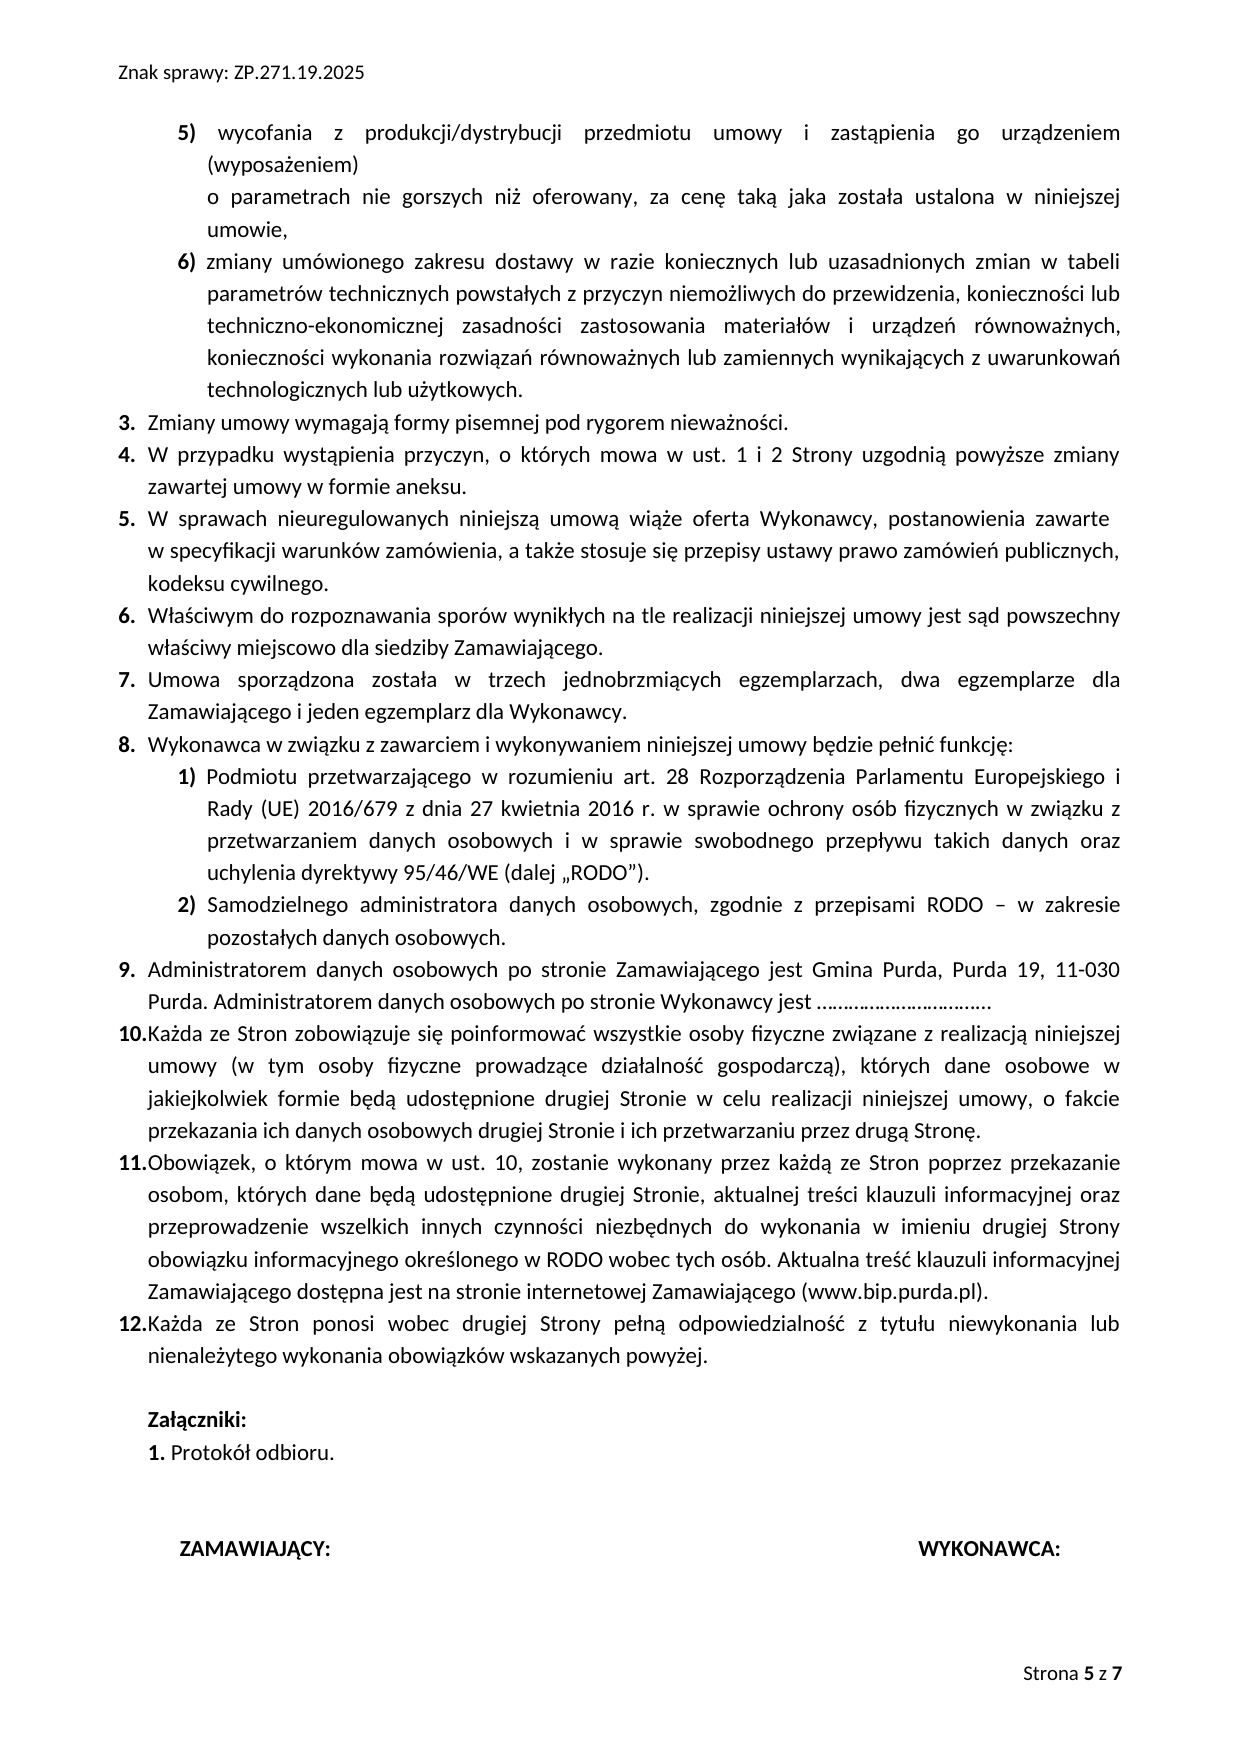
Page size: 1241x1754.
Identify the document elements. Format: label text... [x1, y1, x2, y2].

list Zmiany umowy wymagają formy pisemnej pod rygorem nieważności. [118, 408, 1122, 436]
list Administratorem danych osobowych po stronie Zamawiającego jest Gmina Purda, Purda 19, 11-030 Purda. Administratorem danych osobowych po stronie Wykonawcy jest …………………………... [118, 955, 1122, 1015]
text 6) zmiany umówionego zakresu dostawy w razie koniecznych lub uzasadnionych zmian w tabeli parametrów technicznych powstałych z przyczyn niemożliwych do przewidzenia, konieczności lub techniczno-ekonomicznej zasadności zastosowania materiałów i urządzeń równoważnych, konieczności wykonania rozwiązań równoważnych lub zamiennych wynikających z uwarunkowań technologicznych lub użytkowych. [177, 247, 1122, 404]
text 2) Samodzielnego administratora danych osobowych, zgodnie z przepisami RODO – w zakresie pozostałych danych osobowych. [177, 891, 1122, 951]
list Każda ze Stron zobowiązuje się poinformować wszystkie osoby fizyczne związane z realizacją niniejszej umowy (w tym osoby fizyczne prowadzące działalność gospodarczą), których dane osobowe w jakiejkolwiek formie będą udostępnione drugiej Stronie w celu realizacji niniejszej umowy, o fakcie przekazania ich danych osobowych drugiej Stronie i ich przetwarzaniu przez drugą Stronę. [118, 1019, 1122, 1144]
list W sprawach nieuregulowanych niniejszą umową wiąże oferta Wykonawcy, postanowienia zawarte w specyfikacji warunków zamówienia, a także stosuje się przepisy ustawy prawo zamówień publicznych, kodeksu cywilnego. [118, 504, 1122, 597]
list Każda ze Stron ponosi wobec drugiej Strony pełną odpowiedzialność z tytułu niewykonania lub nienależytego wykonania obowiązków wskazanych powyżej. [118, 1309, 1122, 1369]
list Obowiązek, o którym mowa w ust. 10, zostanie wykonany przez każdą ze Stron poprzez przekazanie osobom, których dane będą udostępnione drugiej Stronie, aktualnej treści klauzuli informacyjnej oraz przeprowadzenie wszelkich innych czynności niezbędnych do wykonania w imieniu drugiej Strony obowiązku informacyjnego określonego w RODO wobec tych osób. Aktualna treść klauzuli informacyjnej Zamawiającego dostępna jest na stronie internetowej Zamawiającego (www.bip.purda.pl). [118, 1148, 1122, 1305]
list W przypadku wystąpienia przyczyn, o których mowa w ust. 1 i 2 Strony uzgodnią powyższe zmiany zawartej umowy w formie aneksu. [118, 440, 1122, 500]
text 1) Podmiotu przetwarzającego w rozumieniu art. 28 Rozporządzenia Parlamentu Europejskiego i Rady (UE) 2016/679 z dnia 27 kwietnia 2016 r. w sprawie ochrony osób fizycznych w związku z przetwarzaniem danych osobowych i w sprawie swobodnego przepływu takich danych oraz uchylenia dyrektywy 95/46/WE (dalej „RODO”). [177, 762, 1122, 886]
text Załączniki: [148, 1406, 1122, 1434]
text ZAMAWIAJĄCY: WYKONAWCA: [118, 1534, 1122, 1562]
list Wykonawca w związku z zawarciem i wykonywaniem niniejszej umowy będzie pełnić funkcję: [118, 730, 1122, 758]
list Właściwym do rozpoznawania sporów wynikłych na tle realizacji niniejszej umowy jest sąd powszechny właściwy miejscowo dla siedziby Zamawiającego. [118, 601, 1122, 661]
text 5) wycofania z produkcji/dystrybucji przedmiotu umowy i zastąpienia go urządzeniem (wyposażeniem) o parametrach nie gorszych niż oferowany, za cenę taką jaka została ustalona w niniejszej umowie, [177, 118, 1122, 243]
list Umowa sporządzona została w trzech jednobrzmiących egzemplarzach, dwa egzemplarze dla Zamawiającego i jeden egzemplarz dla Wykonawcy. [118, 665, 1122, 726]
text 1. Protokół odbioru. [148, 1438, 1122, 1466]
